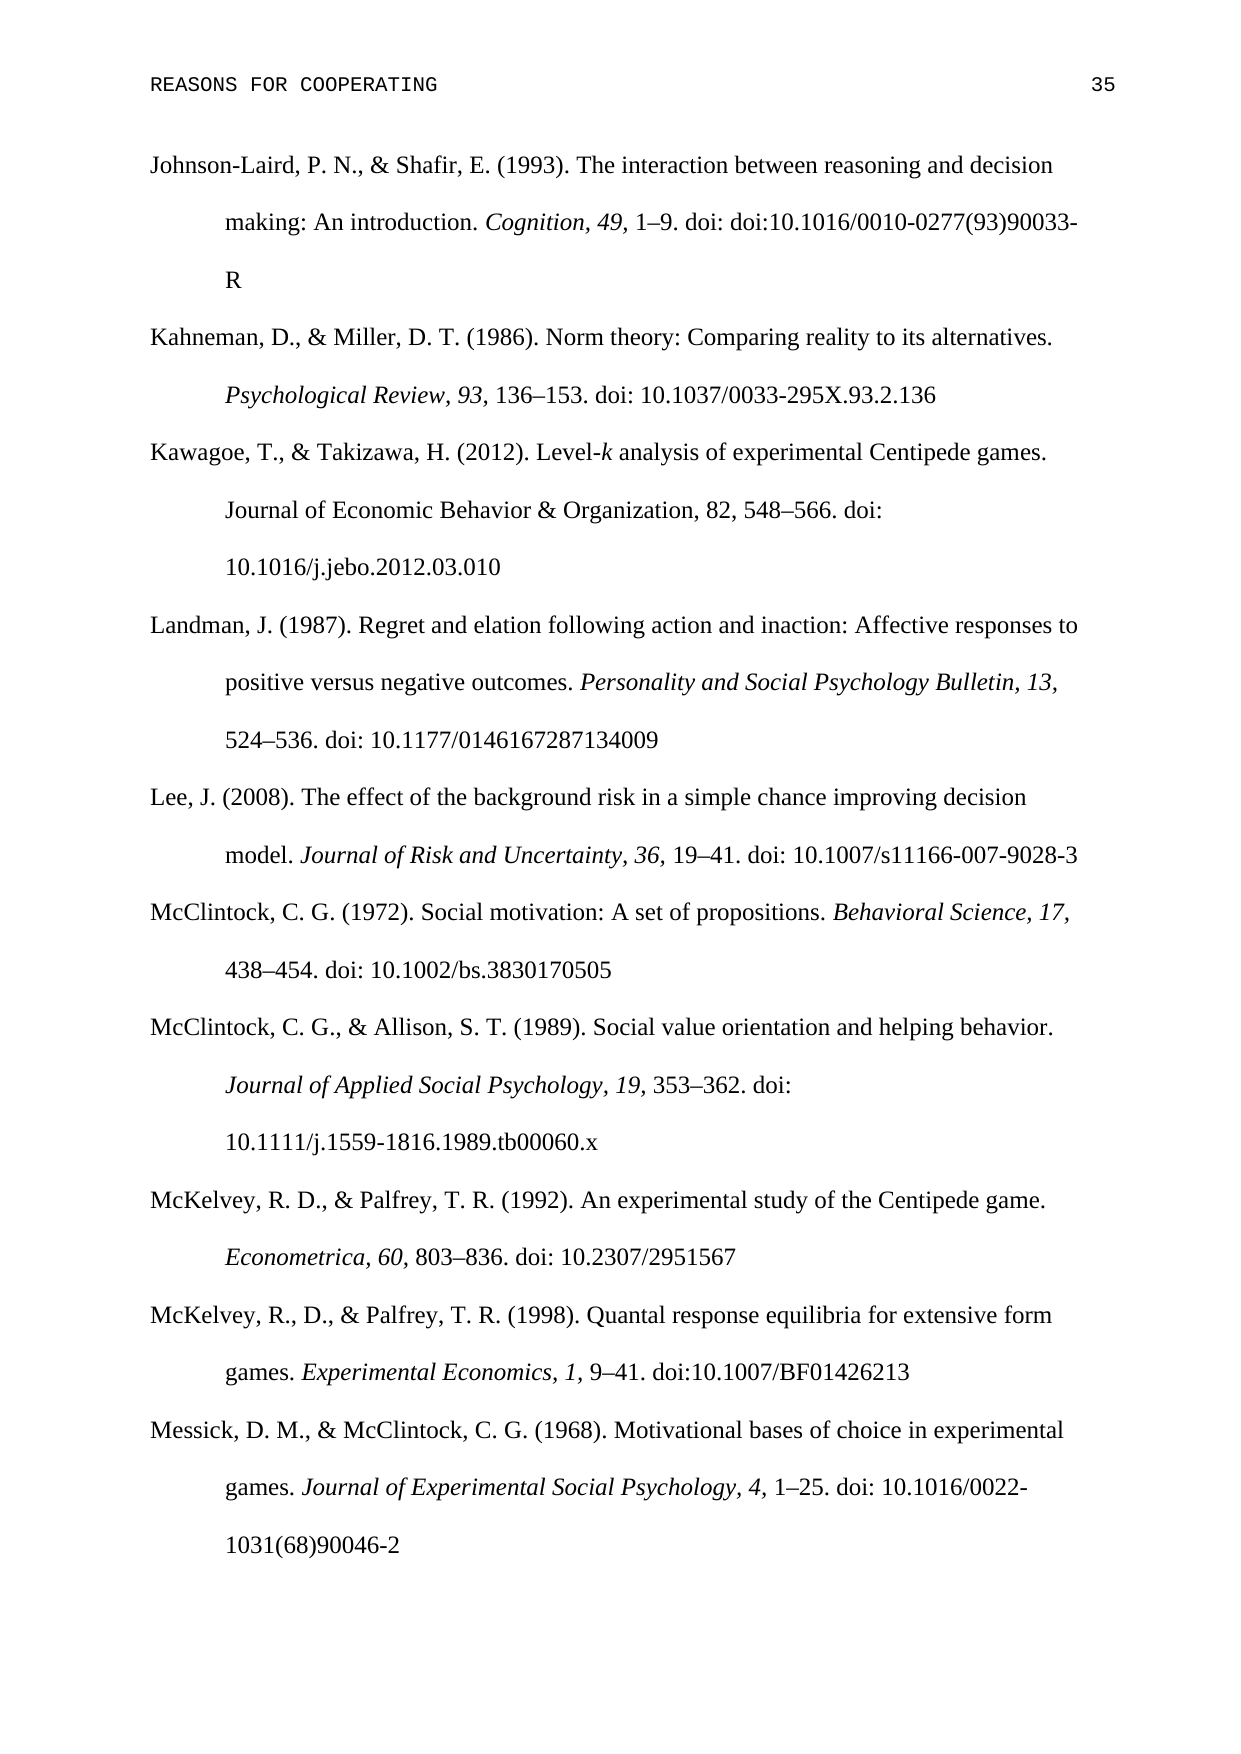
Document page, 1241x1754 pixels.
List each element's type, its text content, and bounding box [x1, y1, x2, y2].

text McKelvey, R. D., & Palfrey, T. R. (1992). An experimental study of the Centipede game. Econometrica, 60, 803–836. doi: 10.2307/2951567 [150, 1185, 1090, 1271]
text McKelvey, R., D., & Palfrey, T. R. (1998). Quantal response equilibria for extensive form games. Experimental Economics, 1, 9–41. doi:10.1007/BF01426213 [150, 1300, 1090, 1386]
text Kahneman, D., & Miller, D. T. (1986). Norm theory: Comparing reality to its alternatives. Psychological Review, 93, 136–153. doi: 10.1037/0033-295X.93.2.136 [150, 322, 1090, 409]
text Messick, D. M., & McClintock, C. G. (1968). Motivational bases of choice in experimental games. Journal of Experimental Social Psychology, 4, 1–25. doi: 10.1016/0022-1031(68)90046-2 [150, 1415, 1090, 1559]
text Kawagoe, T., & Takizawa, H. (2012). Level-k analysis of experimental Centipede games. Journal of Economic Behavior & Organization, 82, 548–566. doi: 10.1016/j.jebo.2012.03.010 [150, 437, 1090, 581]
text McClintock, C. G., & Allison, S. T. (1989). Social value orientation and helping behavior. Journal of Applied Social Psychology, 19, 353–362. doi: 10.1111/j.1559-1816.1989.tb00060.x [150, 1012, 1090, 1156]
text Landman, J. (1987). Regret and elation following action and inaction: Affective responses to positive versus negative outcomes. Personality and Social Psychology Bulletin, 13, 524–536. doi: 10.1177/0146167287134009 [150, 610, 1090, 754]
text Johnson-Laird, P. N., & Shafir, E. (1993). The interaction between reasoning and decision making: An introduction. Cognition, 49, 1–9. doi: doi:10.1016/0010-0277(93)90033-R [150, 150, 1090, 294]
text McClintock, C. G. (1972). Social motivation: A set of propositions. Behavioral Science, 17, 438–454. doi: 10.1002/bs.3830170505 [150, 897, 1090, 984]
text Lee, J. (2008). The effect of the background risk in a simple chance improving decision model. Journal of Risk and Uncertainty, 36, 19–41. doi: 10.1007/s11166-007-9028-3 [150, 782, 1090, 869]
